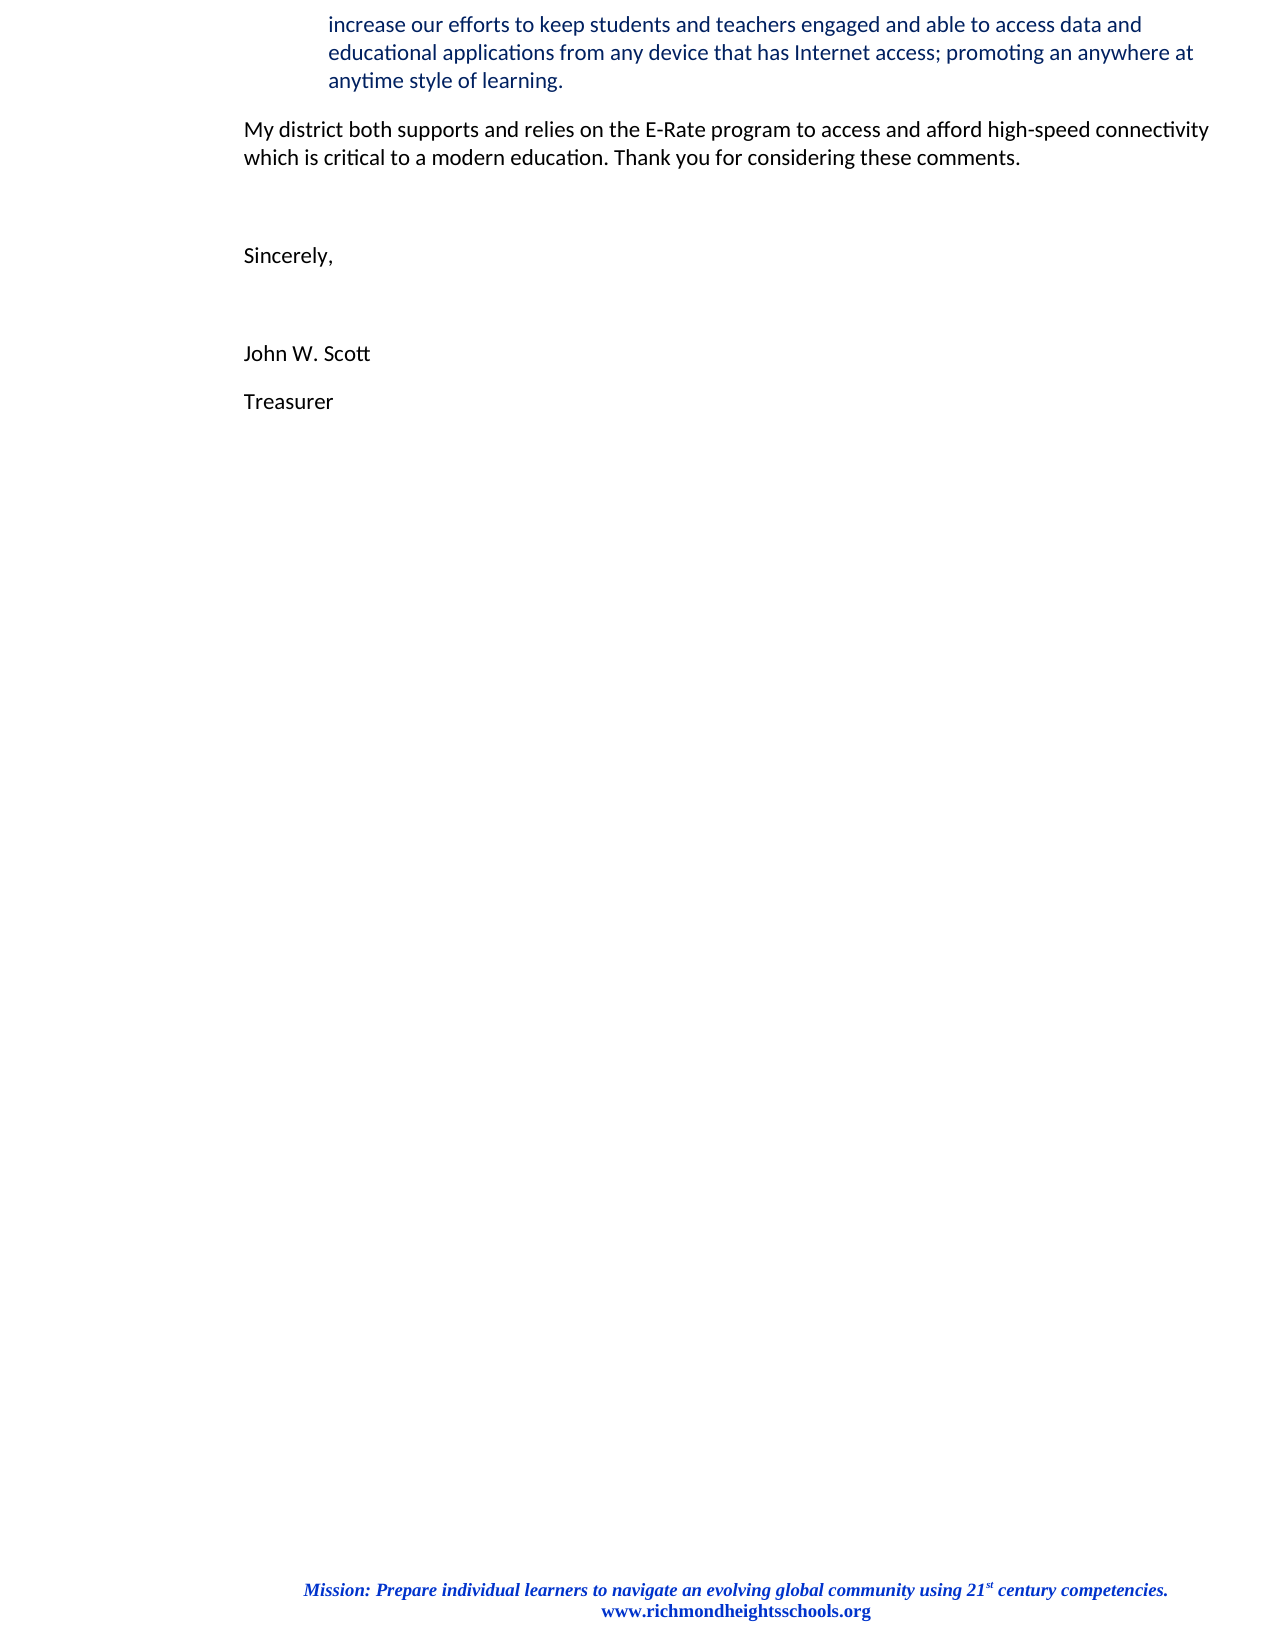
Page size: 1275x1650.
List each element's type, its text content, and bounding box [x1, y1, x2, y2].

text John W. Scott [244, 339, 1228, 367]
text Sincerely, [244, 241, 1228, 269]
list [291, 10, 1228, 94]
text My district both supports and relies on the E-Rate program to access and afford high-speed connectivity which is critical to a modern education. Thank you for considering these comments. [244, 115, 1228, 171]
text Treasurer [244, 387, 1228, 416]
